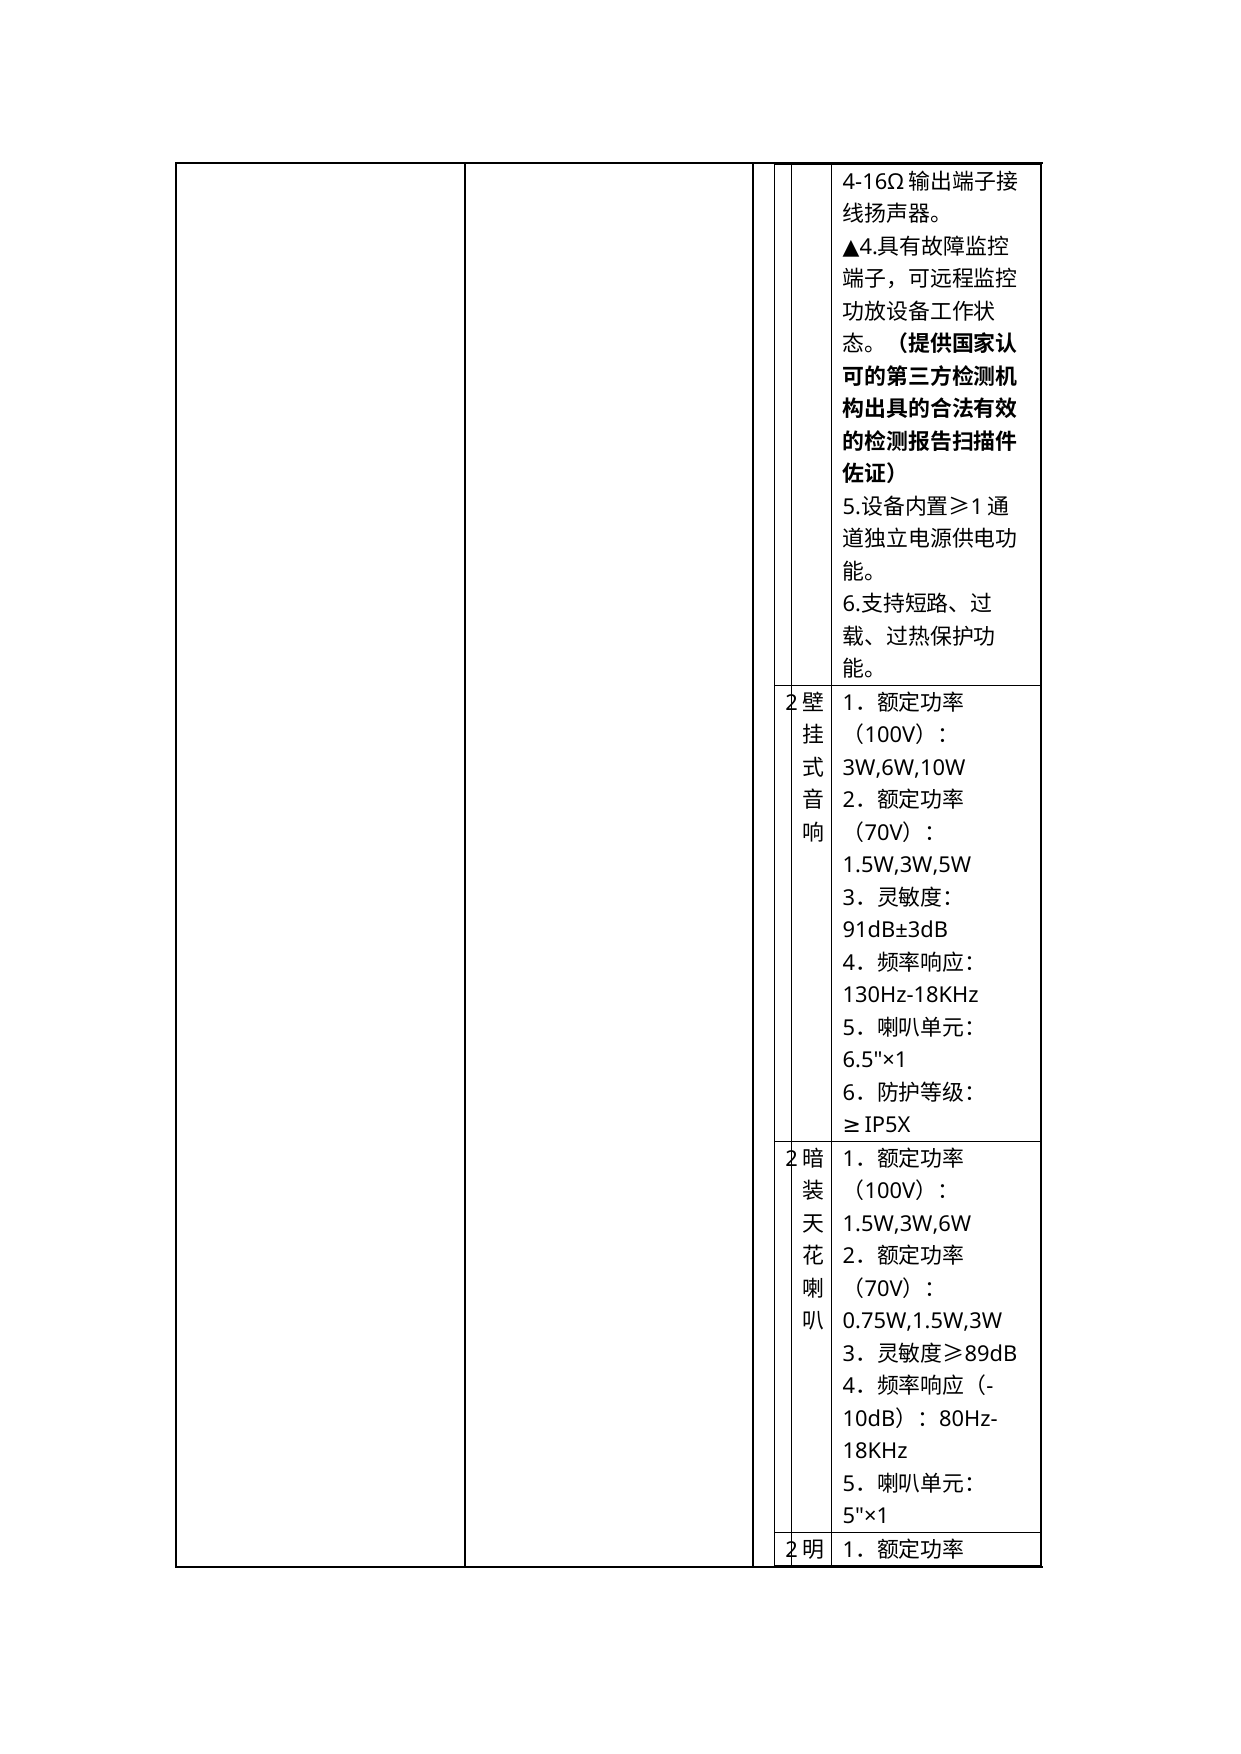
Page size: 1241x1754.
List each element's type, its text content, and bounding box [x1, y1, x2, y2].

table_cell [775, 1142, 791, 1532]
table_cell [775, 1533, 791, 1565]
table_cell [466, 164, 752, 1566]
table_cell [775, 165, 791, 685]
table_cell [754, 164, 774, 1566]
table_cell 1 [177, 164, 464, 1566]
